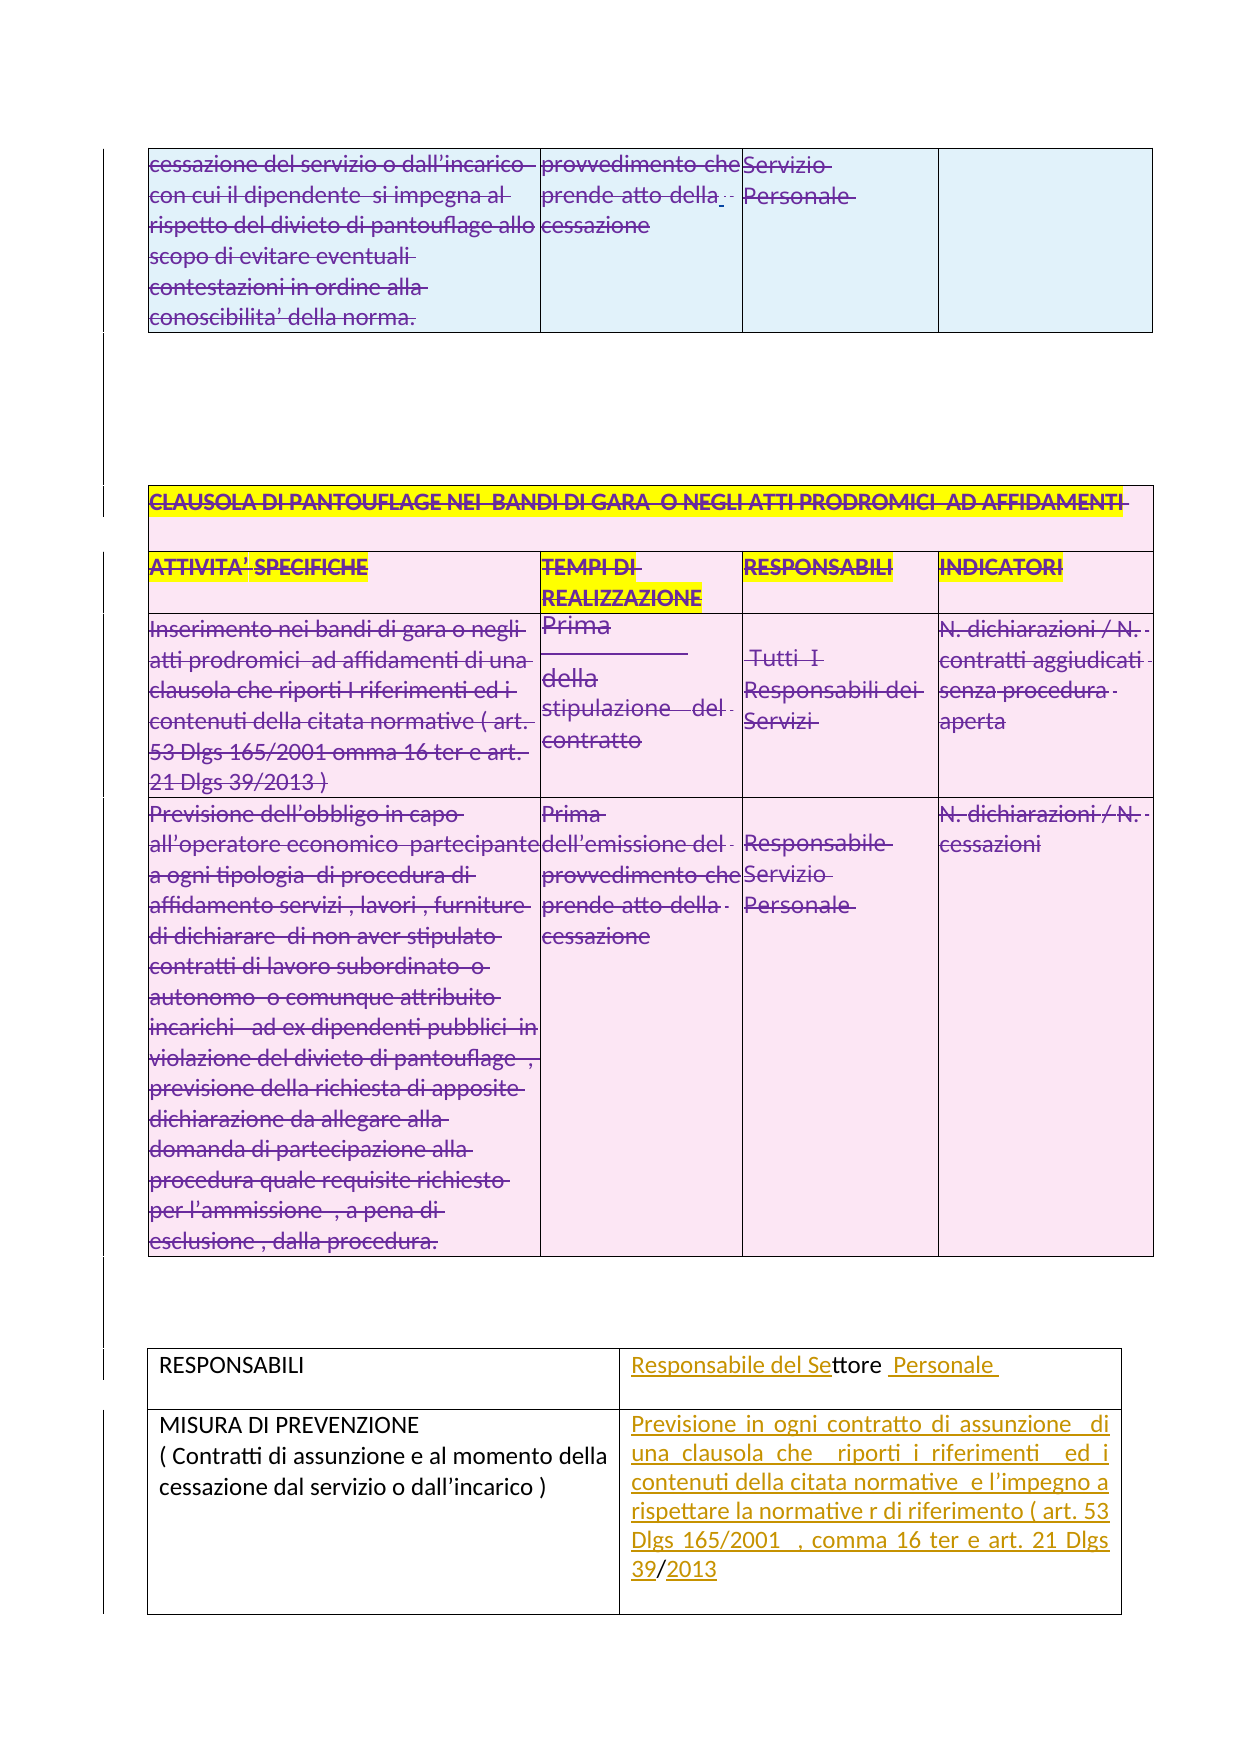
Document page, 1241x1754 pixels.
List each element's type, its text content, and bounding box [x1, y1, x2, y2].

table_header RESPONSABILI [148, 1349, 619, 1408]
table_header ttore [620, 1349, 1121, 1408]
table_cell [148, 1410, 619, 1614]
table_cell / [620, 1410, 1121, 1614]
